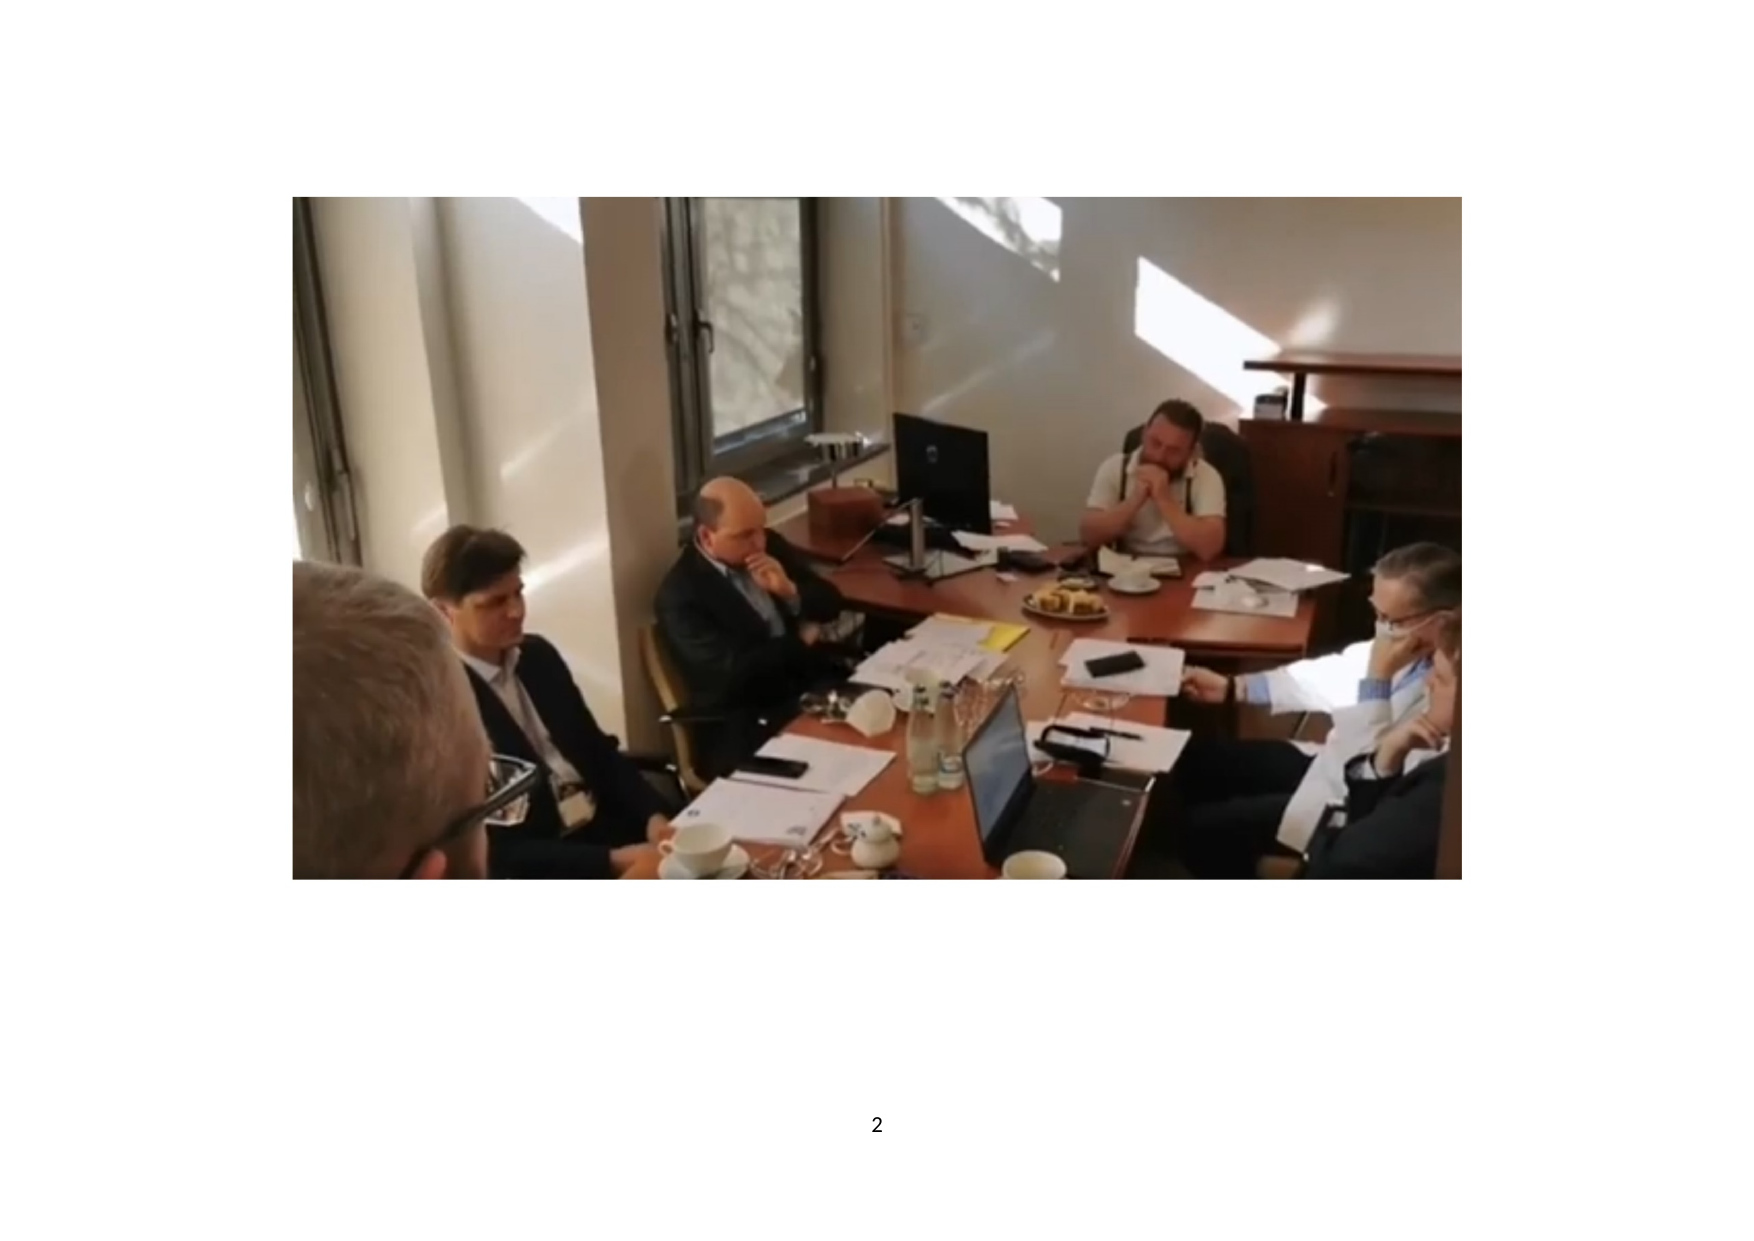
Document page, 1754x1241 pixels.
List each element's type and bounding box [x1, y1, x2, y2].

picture [252, 147, 1502, 929]
